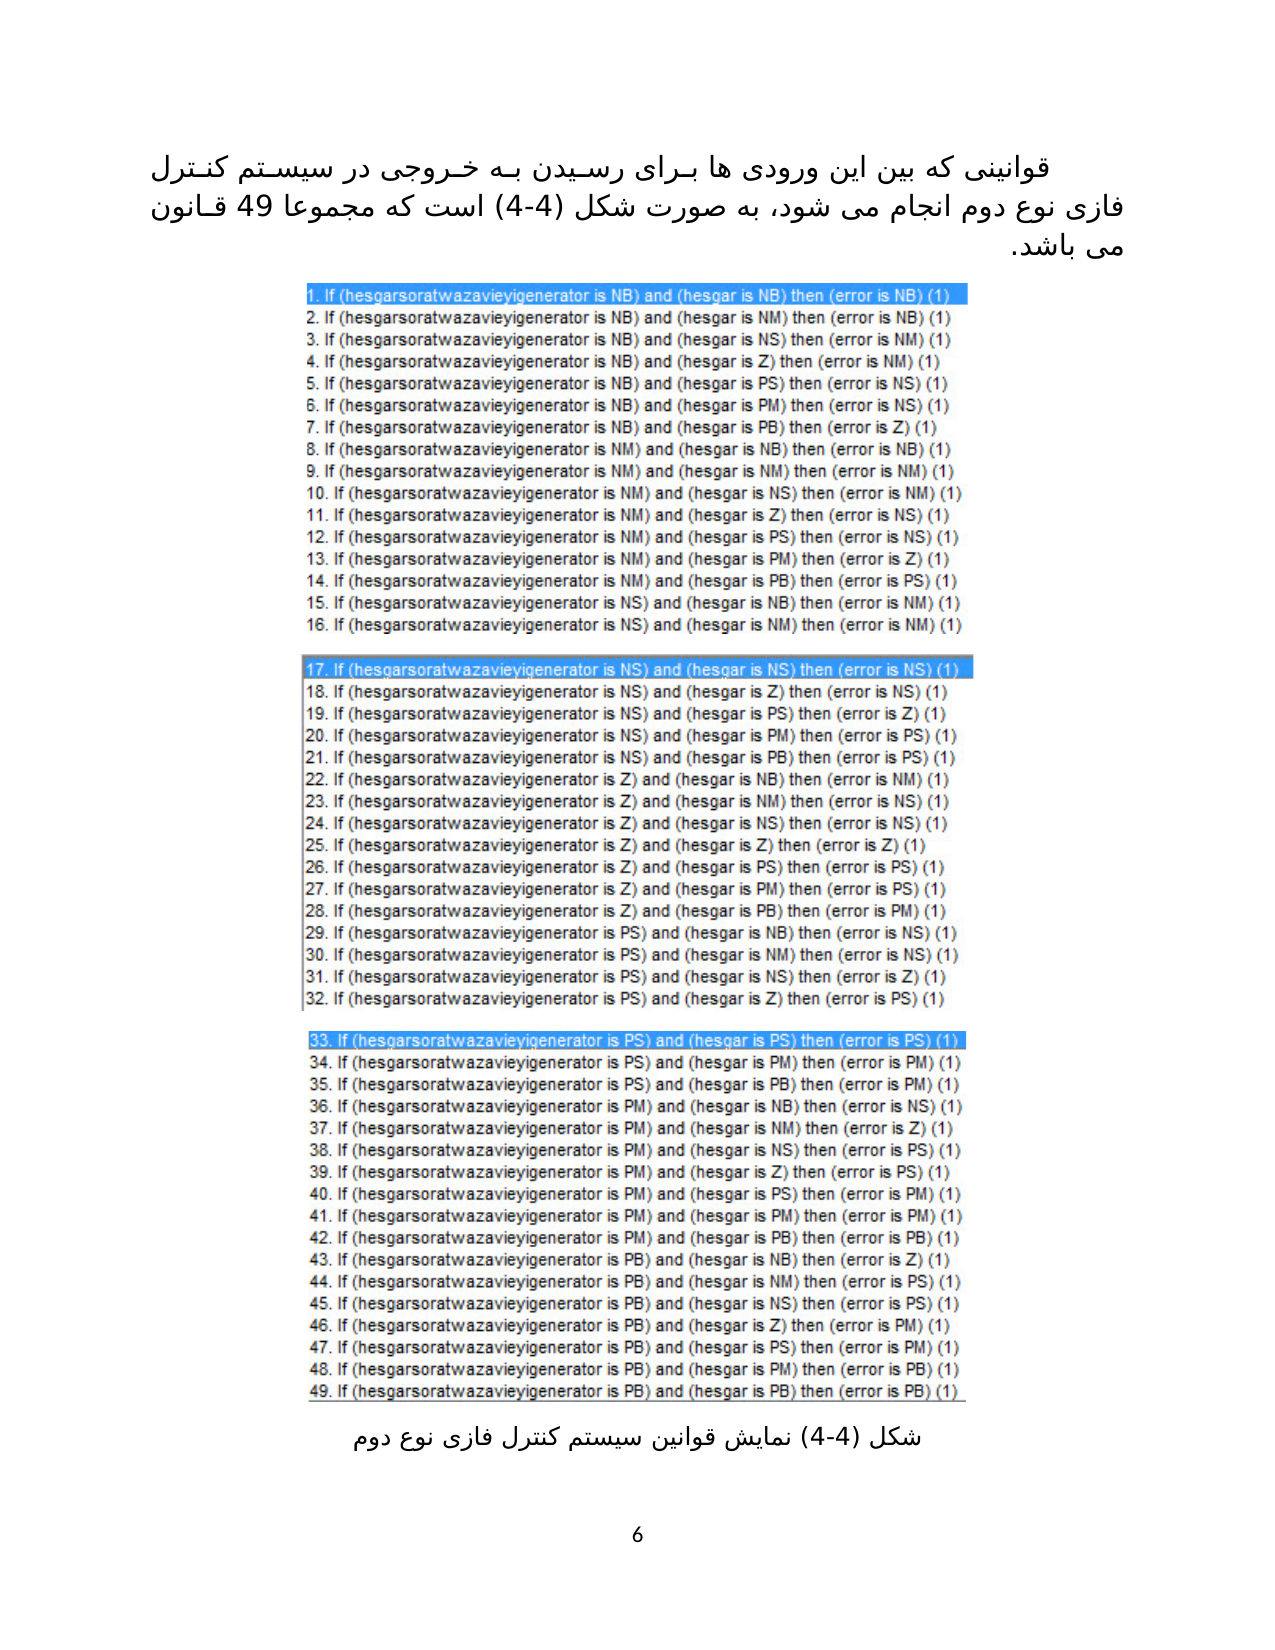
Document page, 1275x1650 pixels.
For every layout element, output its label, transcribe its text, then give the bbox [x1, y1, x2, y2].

text قوانینی که بین این ورودی ها برای رسیدن به خروجی در سیستم کنترل فازی نوع دوم انجام می شود، به صورت شکل (4-4) است که مجموعا 49 قانون می باشد. [150, 150, 1125, 262]
picture [308, 1031, 967, 1402]
picture [306, 283, 968, 634]
text شکل (4-4) نمایش قوانین سیستم کنترل فازی نوع دوم [150, 1423, 1125, 1452]
picture [301, 654, 974, 1011]
